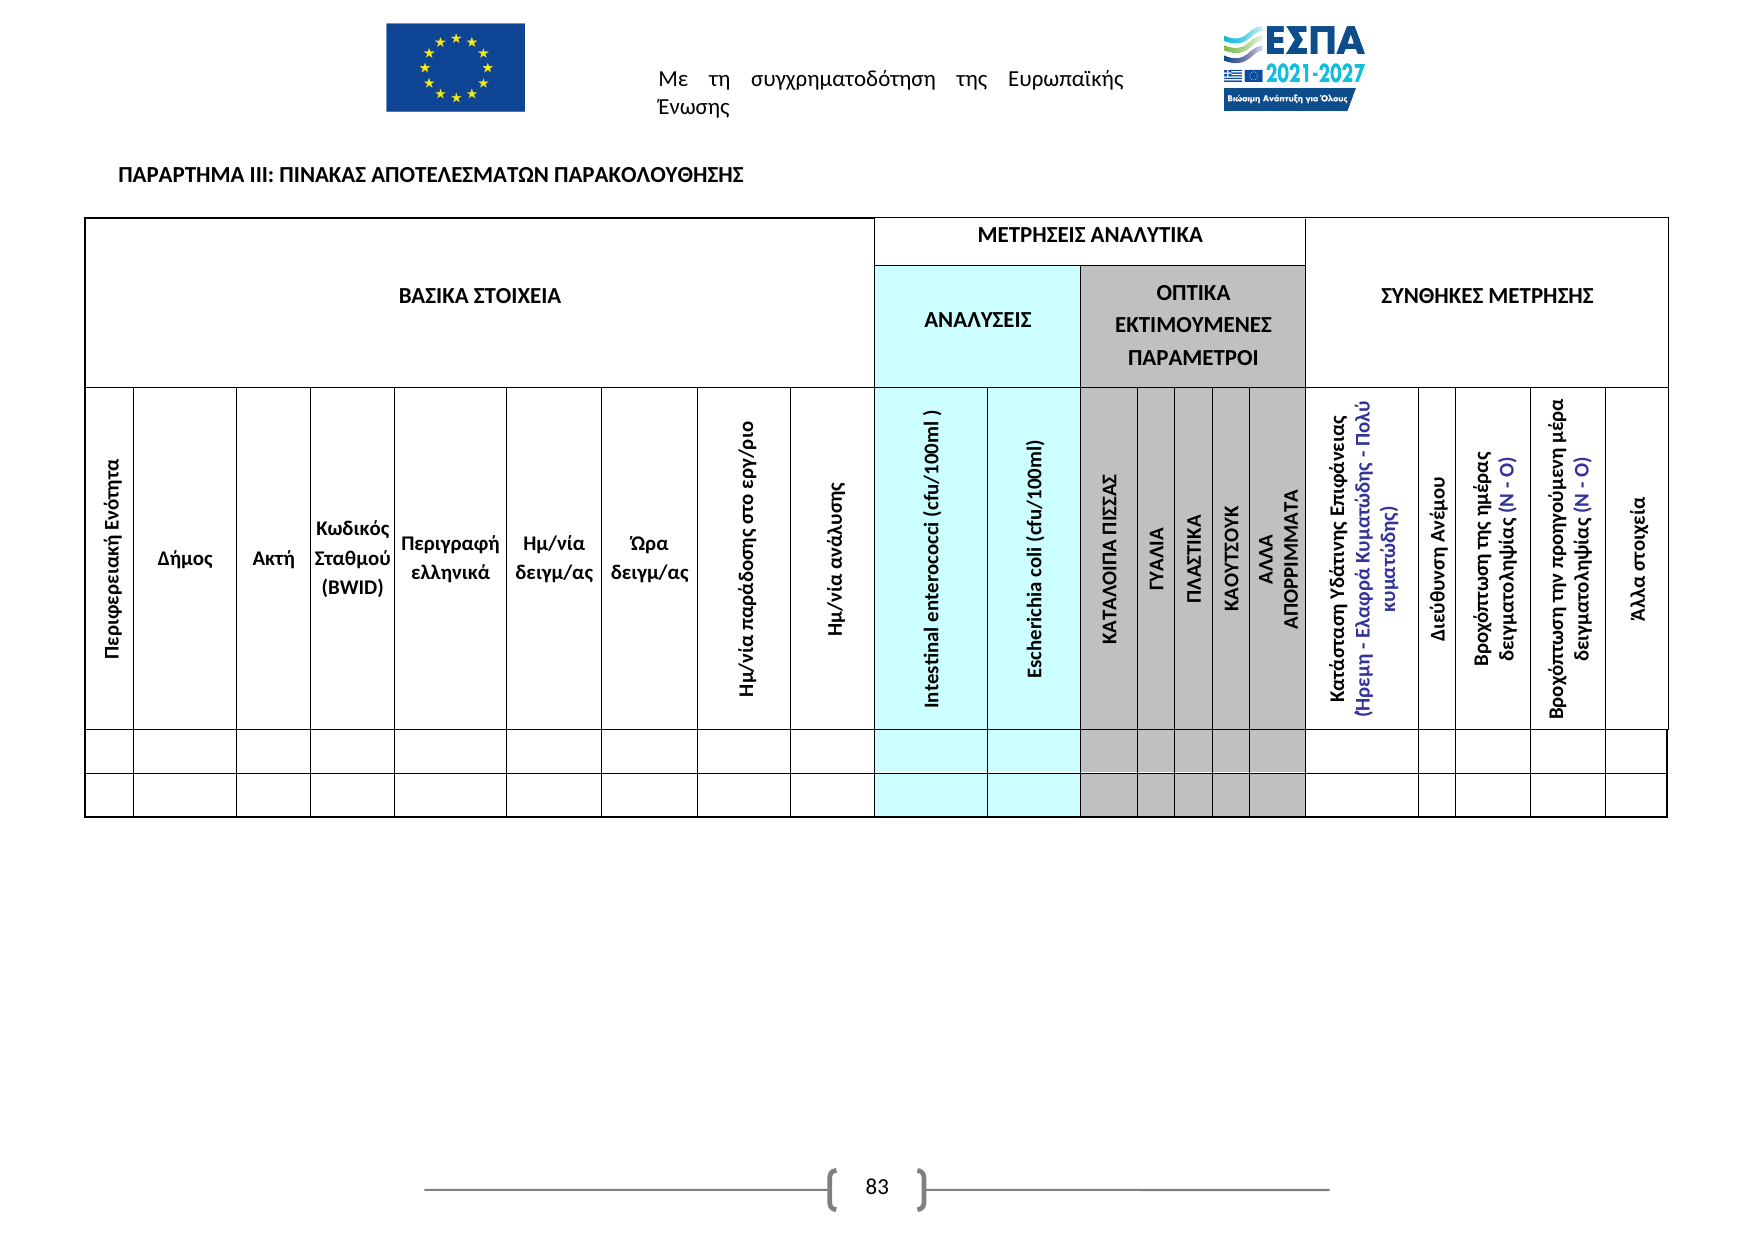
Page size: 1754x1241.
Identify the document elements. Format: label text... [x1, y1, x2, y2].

table_cell [1606, 730, 1666, 772]
table_cell [1456, 774, 1530, 816]
table_header ΣΥΝΘΗΚΕΣ ΜΕΤΡΗΣΗΣ [1306, 218, 1668, 387]
text ΠΑΡΑΡΤΗΜΑ ΙΙΙ: ΠΙΝΑΚΑΣ ΑΠΟΤΕΛΕΣΜΑΤΩΝ ΠΑΡΑΚΟΛΟΥΘΗΣΗΣ [118, 161, 1636, 188]
table_cell [1419, 730, 1455, 772]
table_header ΒΑΣΙΚΑ ΣΤΟΙΧΕΙΑ [86, 219, 874, 387]
table_cell ΚΑΟΥΤΣΟΥΚ [1213, 388, 1249, 729]
table_cell [1456, 730, 1530, 772]
table_cell [1306, 730, 1418, 772]
table_cell [1081, 730, 1137, 772]
table_cell [1250, 730, 1305, 772]
table_cell [395, 774, 506, 816]
table_cell [875, 730, 987, 772]
picture [386, 23, 525, 112]
table_header ΜΕΤΡΗΣΕΙΣ ΑΝΑΛΥΤΙΚΑ [875, 218, 1305, 264]
table_cell Ημ/νία ανάλυσης [791, 388, 874, 729]
table_cell [988, 730, 1080, 772]
table_cell [602, 774, 697, 816]
table_cell [237, 774, 310, 816]
table_cell Βροχόπτωση την προηγούμενη μέρα δειγματοληψίας (N - O) [1531, 388, 1605, 729]
table_cell [875, 774, 987, 816]
table_cell Κατάσταση Υδάτινης Επιφάνειας (Ήρεμη - Ελαφρά Κυματώδης - Πολύ κυματώδης) [1306, 388, 1418, 729]
table_cell [988, 774, 1080, 816]
table_cell Κωδικός Σταθμού (BWID) [311, 388, 394, 729]
table_cell ΠΛΑΣΤΙΚΑ [1175, 388, 1212, 729]
table_cell Ακτή [237, 388, 310, 729]
table_cell [311, 774, 394, 816]
table_cell [1213, 730, 1249, 772]
table_cell Ημ/νία δειγμ/ας [507, 388, 601, 729]
table_cell [791, 730, 874, 772]
table_cell [1531, 730, 1605, 772]
table_cell [602, 730, 697, 772]
table_cell [1138, 730, 1174, 772]
table_cell Διεύθυνση Ανέμου [1419, 388, 1455, 729]
table_cell [1419, 774, 1455, 816]
table_cell [698, 774, 790, 816]
table_cell [86, 774, 133, 816]
table_cell [1175, 774, 1212, 816]
table_cell Περιγραφή ελληνικά [395, 388, 506, 729]
table_cell [1138, 774, 1174, 816]
table_cell [507, 730, 601, 772]
table_cell [1213, 774, 1249, 816]
table_cell ΑΛΛΑ ΑΠΟΡΡΙΜΜΑΤΑ [1250, 388, 1305, 729]
table_cell [237, 730, 310, 772]
table_cell Escherichia coli (cfu/100ml) [988, 388, 1080, 729]
table_cell ΓΥΑΛΙΑ [1138, 388, 1174, 729]
table_cell Δήμος [134, 388, 236, 729]
table_cell [1531, 774, 1605, 816]
table_cell [311, 730, 394, 772]
table_cell [1081, 774, 1137, 816]
table_cell Άλλα στοιχεία [1606, 388, 1668, 729]
table_cell ΟΠΤΙΚΑ ΕΚΤΙΜΟΥΜΕΝΕΣ ΠΑΡΑΜΕΤΡΟΙ [1081, 266, 1305, 387]
table_cell ΑΝΑΛΥΣΕΙΣ [875, 266, 1080, 387]
table_cell [507, 774, 601, 816]
table_cell Βροχόπτωση της ημέρας δειγματοληψίας (N - O) [1456, 388, 1530, 729]
table_cell [698, 730, 790, 772]
table_cell [1250, 774, 1305, 816]
table_cell [1175, 730, 1212, 772]
table_cell [1306, 774, 1418, 816]
table_cell ΚΑΤΑΛΟΙΠΑ ΠΙΣΣΑΣ [1081, 388, 1137, 729]
table_cell [134, 730, 236, 772]
table_cell [134, 774, 236, 816]
table_cell Ημ/νία παράδοσης στο εργ/ριο [698, 388, 790, 729]
table_cell [791, 774, 874, 816]
table_cell [395, 730, 506, 772]
picture [1221, 23, 1368, 114]
table_cell [86, 730, 133, 772]
table_cell [1606, 774, 1666, 816]
table_cell Ώρα δειγμ/ας [602, 388, 697, 729]
table_cell Intestinal enterococci (cfu/100ml ) [875, 388, 987, 729]
table_cell Περιφερειακή Ενότητα [86, 388, 133, 729]
